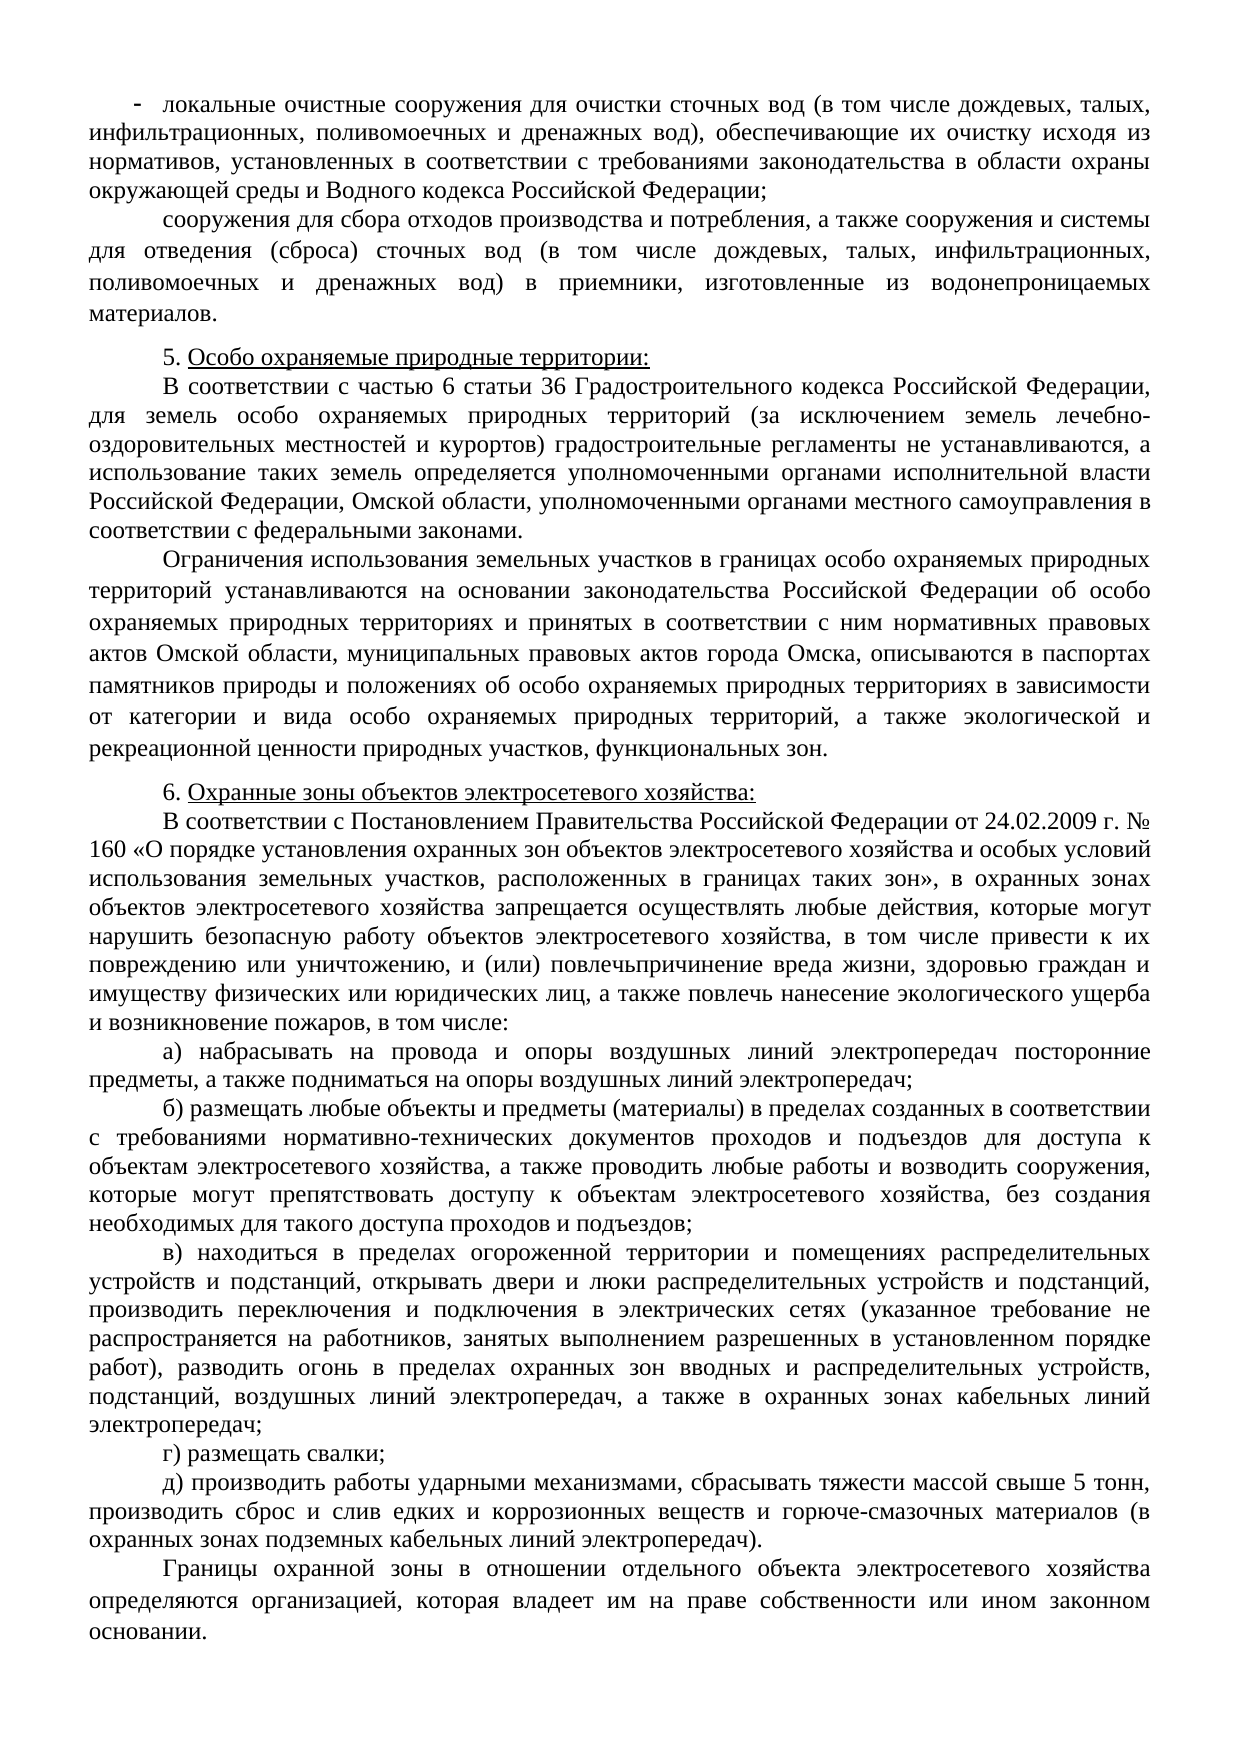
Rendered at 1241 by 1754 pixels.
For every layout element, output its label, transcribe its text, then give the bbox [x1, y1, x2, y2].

text б) размещать любые объекты и предметы (материалы) в пределах созданных в соответствии с требованиями нормативно-технических документов проходов и подъездов для доступа к объектам электросетевого хозяйства, а также проводить любые работы и возводить сооружения, которые могут препятствовать доступу к объектам электросетевого хозяйства, без создания необходимых для такого доступа проходов и подъездов; [89, 1093, 1152, 1237]
text В соответствии с Постановлением Правительства Российской Федерации от 24.02.2009 г. № 160 «О порядке установления охранных зон объектов электросетевого хозяйства и особых условий использования земельных участков, расположенных в границах таких зон», в охранных зонах объектов электросетевого хозяйства запрещается осуществлять любые действия, которые могут нарушить безопасную работу объектов электросетевого хозяйства, в том числе привести к их повреждению или уничтожению, и (или) повлечьпричинение вреда жизни, здоровью граждан и имуществу физических или юридических лиц, а также повлечь нанесение экологического ущерба и возникновение пожаров, в том числе: [89, 806, 1152, 1036]
text г) размещать свалки; [89, 1438, 1152, 1467]
text в) находиться в пределах огороженной территории и помещениях распределительных устройств и подстанций, открывать двери и люки распределительных устройств и подстанций, производить переключения и подключения в электрических сетях (указанное требование не распространяется на работников, занятых выполнением разрешенных в установленном порядке работ), разводить огонь в пределах охранных зон вводных и распределительных устройств, подстанций, воздушных линий электропередач, а также в охранных зонах кабельных линий электропередач; [89, 1237, 1152, 1438]
text 5. Особо охраняемые природные территории: [89, 342, 1152, 371]
text Ограничения использования земельных участков в границах особо охраняемых природных территорий устанавливаются на основании законодательства Российской Федерации об особо охраняемых природных территориях и принятых в соответствии с ним нормативных правовых актов Омской области, муниципальных правовых актов города Омска, описываются в паспортах памятников природы и положениях об особо охраняемых природных территориях в зависимости от категории и вида особо охраняемых природных территорий, а также экологической и рекреационной ценности природных участков, функциональных зон. [89, 544, 1152, 762]
text Границы охранной зоны в отношении отдельного объекта электросетевого хозяйства определяются организацией, которая владеет им на праве собственности или ином законном основании. [89, 1553, 1152, 1645]
text 6. Охранные зоны объектов электросетевого хозяйства: [89, 777, 1152, 806]
text а) набрасывать на провода и опоры воздушных линий электропередач посторонние предметы, а также подниматься на опоры воздушных линий электропередач; [89, 1036, 1152, 1093]
text сооружения для сбора отходов производства и потребления, а также сооружения и системы для отведения (сброса) сточных вод (в том числе дождевых, талых, инфильтрационных, поливомоечных и дренажных вод) в приемники, изготовленные из водонепроницаемых материалов. [89, 204, 1152, 327]
text В соответствии с частью 6 статьи 36 Градостроительного кодекса Российской Федерации, для земель особо охраняемых природных территорий (за исключением земель лечебно-оздоровительных местностей и курортов) градостроительные регламенты не устанавливаются, а использование таких земель определяется уполномоченными органами исполнительной власти Российской Федерации, Омской области, уполномоченными органами местного самоуправления в соответствии с федеральными законами. [89, 371, 1152, 544]
text д) производить работы ударными механизмами, сбрасывать тяжести массой свыше 5 тонн, производить сброс и слив едких и коррозионных веществ и горюче-смазочных материалов (в охранных зонах подземных кабельных линий электропередач). [89, 1467, 1152, 1553]
list локальные очистные сооружения для очистки сточных вод (в том числе дождевых, талых, инфильтрационных, поливомоечных и дренажных вод), обеспечивающие их очистку исходя из нормативов, установленных в соответствии с требованиями законодательства в области охраны окружающей среды и Водного кодекса Российской Федерации; [89, 89, 1152, 204]
